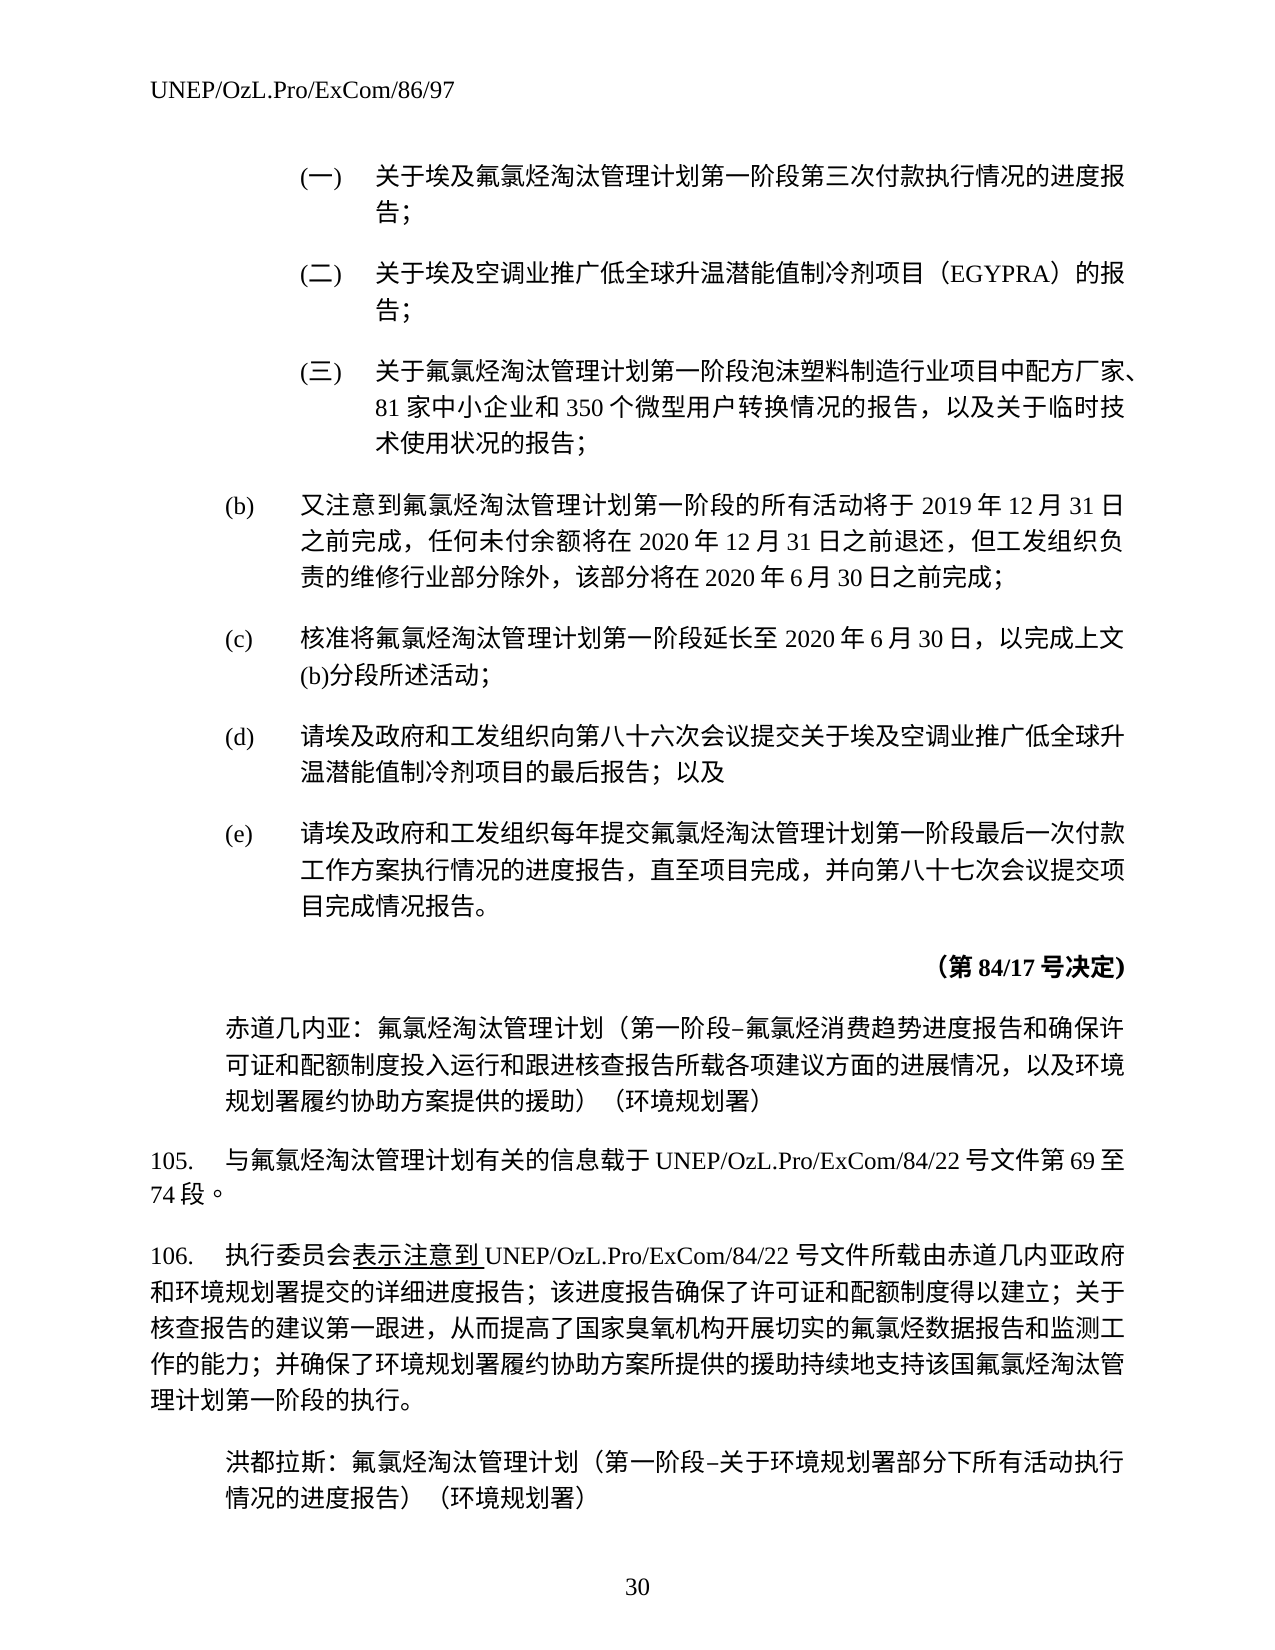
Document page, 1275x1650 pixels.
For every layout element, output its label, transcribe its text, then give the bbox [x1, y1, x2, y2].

subtitle 请埃及政府和工发组织向第八十六次会议提交关于埃及空调业推广低全球升温潜能值制冷剂项目的最后报告；以及 [225, 716, 1125, 789]
text （第84/17号决定) [150, 948, 1125, 984]
subtitle 又注意到氟氯烃淘汰管理计划第一阶段的所有活动将于2019年12月31日之前完成，任何未付余额将在2020年12月31日之前退还，但工发组织负责的维修行业部分除外，该部分将在2020年6月30日之前完成； [225, 485, 1125, 594]
subtitle 执行委员会表示注意到UNEP/OzL.Pro/ExCom/84/22号文件所载由赤道几内亚政府和环境规划署提交的详细进度报告；该进度报告确保了许可证和配额制度得以建立；关于核查报告的建议第一跟进，从而提高了国家臭氧机构开展切实的氟氯烃数据报告和监测工作的能力；并确保了环境规划署履约协助方案所提供的援助持续地支持该国氟氯烃淘汰管理计划第一阶段的执行。 [150, 1236, 1125, 1417]
subtitle 与氟氯烃淘汰管理计划有关的信息载于UNEP/OzL.Pro/ExCom/84/22号文件第69至74段。 [150, 1143, 1125, 1211]
subtitle 请埃及政府和工发组织每年提交氟氯烃淘汰管理计划第一阶段最后一次付款工作方案执行情况的进度报告，直至项目完成，并向第八十七次会议提交项目完成情况报告。 [225, 814, 1125, 923]
subtitle 核准将氟氯烃淘汰管理计划第一阶段延长至2020年6月30日，以完成上文(b)分段所述活动； [225, 619, 1125, 691]
subtitle 关于埃及氟氯烃淘汰管理计划第一阶段第三次付款执行情况的进度报告； [300, 156, 1125, 229]
text 赤道几内亚：氟氯烃淘汰管理计划（第一阶段–氟氯烃消费趋势进度报告和确保许可证和配额制度投入运行和跟进核查报告所载各项建议方面的进展情况，以及环境规划署履约协助方案提供的援助）（环境规划署） [225, 1009, 1125, 1118]
subtitle 关于埃及空调业推广低全球升温潜能值制冷剂项目（EGYPRA）的报告； [300, 254, 1125, 326]
subtitle 关于氟氯烃淘汰管理计划第一阶段泡沫塑料制造行业项目中配方厂家、81家中小企业和350个微型用户转换情况的报告，以及关于临时技术使用状况的报告； [300, 351, 1125, 460]
text 洪都拉斯：氟氯烃淘汰管理计划（第一阶段–关于环境规划署部分下所有活动执行情况的进度报告）（环境规划署） [225, 1442, 1125, 1514]
